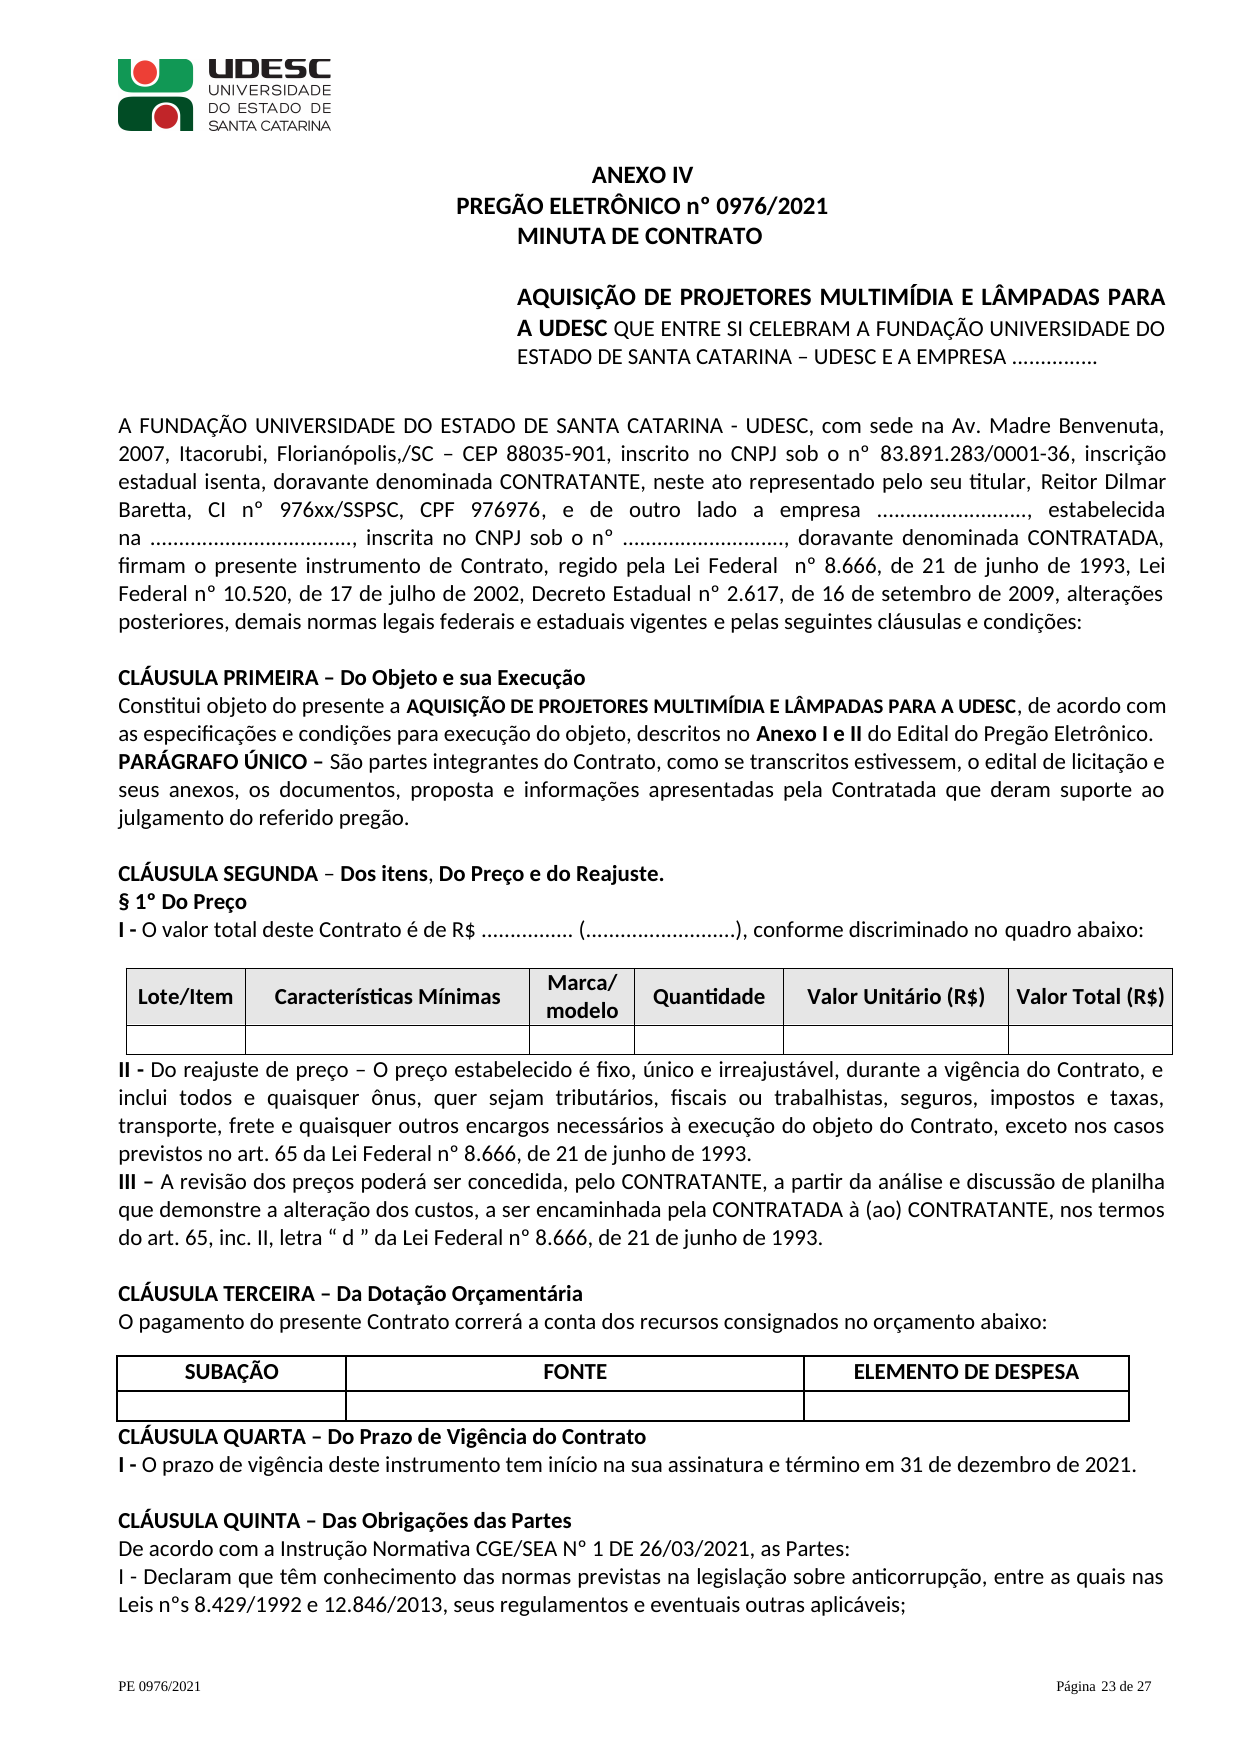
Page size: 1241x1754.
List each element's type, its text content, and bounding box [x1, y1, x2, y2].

text CLÁUSULA TERCEIRA – Da Dotação Orçamentária [118, 1279, 1166, 1307]
table_cell [635, 1026, 783, 1054]
table_cell [805, 1392, 1128, 1420]
table_cell [118, 1392, 345, 1420]
table_cell [127, 1026, 245, 1054]
table_header Marca/ modelo [530, 969, 634, 1024]
table_cell [347, 1392, 803, 1420]
table_header Valor Unitário (R$) [784, 969, 1008, 1024]
text PARÁGRAFO ÚNICO – São partes integrantes do Contrato, como se transcritos estivessem, o edital de licitação e seus anexos, os documentos, proposta e informações apresentadas pela Contratada que deram suporte ao julgamento do referido pregão. [118, 747, 1166, 831]
text MINUTA DE CONTRATO [517, 220, 1166, 251]
text AQUISIÇÃO DE PROJETORES MULTIMÍDIA E LÂMPADAS PARA A UDESC QUE ENTRE SI CELEBRAM A FUNDAÇÃO UNIVERSIDADE DO ESTADO DE SANTA CATARINA – UDESC E A EMPRESA ............... [517, 281, 1166, 371]
text CLÁUSULA PRIMEIRA – Do Objeto e sua Execução [118, 663, 1166, 691]
text II - Do reajuste de preço – O preço estabelecido é fixo, único e irreajustável, durante a vigência do Contrato, e inclui todos e quaisquer ônus, quer sejam tributários, fiscais ou trabalhistas, seguros, impostos e taxas, transporte, frete e quaisquer outros encargos necessários à execução do objeto do Contrato, exceto nos casos previstos no art. 65 da Lei Federal nº 8.666, de 21 de junho de 1993. [118, 1055, 1166, 1167]
table_cell [1009, 1026, 1172, 1054]
text III – A revisão dos preços poderá ser concedida, pelo CONTRATANTE, a partir da análise e discussão de planilha que demonstre a alteração dos custos, a ser encaminhada pela CONTRATADA à (ao) CONTRATANTE, nos termos do art. 65, inc. II, letra “ d ” da Lei Federal nº 8.666, de 21 de junho de 1993. [118, 1167, 1166, 1251]
table_cell [784, 1026, 1008, 1054]
table_header SUBAÇÃO [118, 1357, 345, 1390]
text CLÁUSULA QUINTA – Das Obrigações das Partes [118, 1506, 1166, 1534]
table_header Valor Total (R$) [1009, 969, 1172, 1024]
table_header Características Mínimas [246, 969, 529, 1024]
text § 1º Do Preço [118, 887, 1166, 915]
picture [118, 59, 331, 131]
table_header Lote/Item [127, 969, 245, 1024]
text Constitui objeto do presente a AQUISIÇÃO DE PROJETORES MULTIMÍDIA E LÂMPADAS PARA A UDESC, de acordo com as especificações e condições para execução do objeto, descritos no Anexo I e II do Edital do Pregão Eletrônico. [118, 691, 1166, 747]
text De acordo com a Instrução Normativa CGE/SEA Nº 1 DE 26/03/2021, as Partes: [118, 1534, 1166, 1562]
text CLÁUSULA QUARTA – Do Prazo de Vigência do Contrato [118, 1363, 1166, 1450]
text I - O valor total deste Contrato é de R$ ................ (..........................), conforme discriminado no quadro abaixo: [118, 915, 1166, 943]
table_header FONTE [347, 1357, 803, 1390]
text I - O prazo de vigência deste instrumento tem início na sua assinatura e término em 31 de dezembro de 2021. [118, 1450, 1166, 1478]
text I - Declaram que têm conhecimento das normas previstas na legislação sobre anticorrupção, entre as quais nas Leis nºs 8.429/1992 e 12.846/2013, seus regulamentos e eventuais outras aplicáveis; [118, 1562, 1166, 1618]
table_cell [530, 1026, 634, 1054]
table_header Quantidade [635, 969, 783, 1024]
text A FUNDAÇÃO UNIVERSIDADE DO ESTADO DE SANTA CATARINA - UDESC, com sede na Av. Madre Benvenuta, 2007, Itacorubi, Florianópolis,/SC – CEP 88035-901, inscrito no CNPJ sob o nº 83.891.283/0001-36, inscrição estadual isenta, doravante denominada CONTRATANTE, neste ato representado pelo seu titular, Reitor Dilmar Baretta, CI nº 976xx/SSPSC, CPF 976976, e de outro lado a empresa .........................., estabelecida na ..................................., inscrita no CNPJ sob o nº ............................, doravante denominada CONTRATADA, firmam o presente instrumento de Contrato, regido pela Lei Federal nº 8.666, de 21 de junho de 1993, Lei Federal nº 10.520, de 17 de julho de 2002, Decreto Estadual nº 2.617, de 16 de setembro de 2009, alterações posteriores, demais normas legais federais e estaduais vigentes e pelas seguintes cláusulas e condições: [118, 411, 1166, 635]
text CLÁUSULA SEGUNDA – Dos itens, Do Preço e do Reajuste. [118, 859, 1166, 887]
text O pagamento do presente Contrato correrá a conta dos recursos consignados no orçamento abaixo: [118, 1307, 1166, 1335]
title PREGÃO ELETRÔNICO nº 0976/2021 [118, 190, 1166, 220]
text ANEXO IV [118, 159, 1166, 190]
table_header ELEMENTO DE DESPESA [805, 1357, 1128, 1390]
table_cell [246, 1026, 529, 1054]
